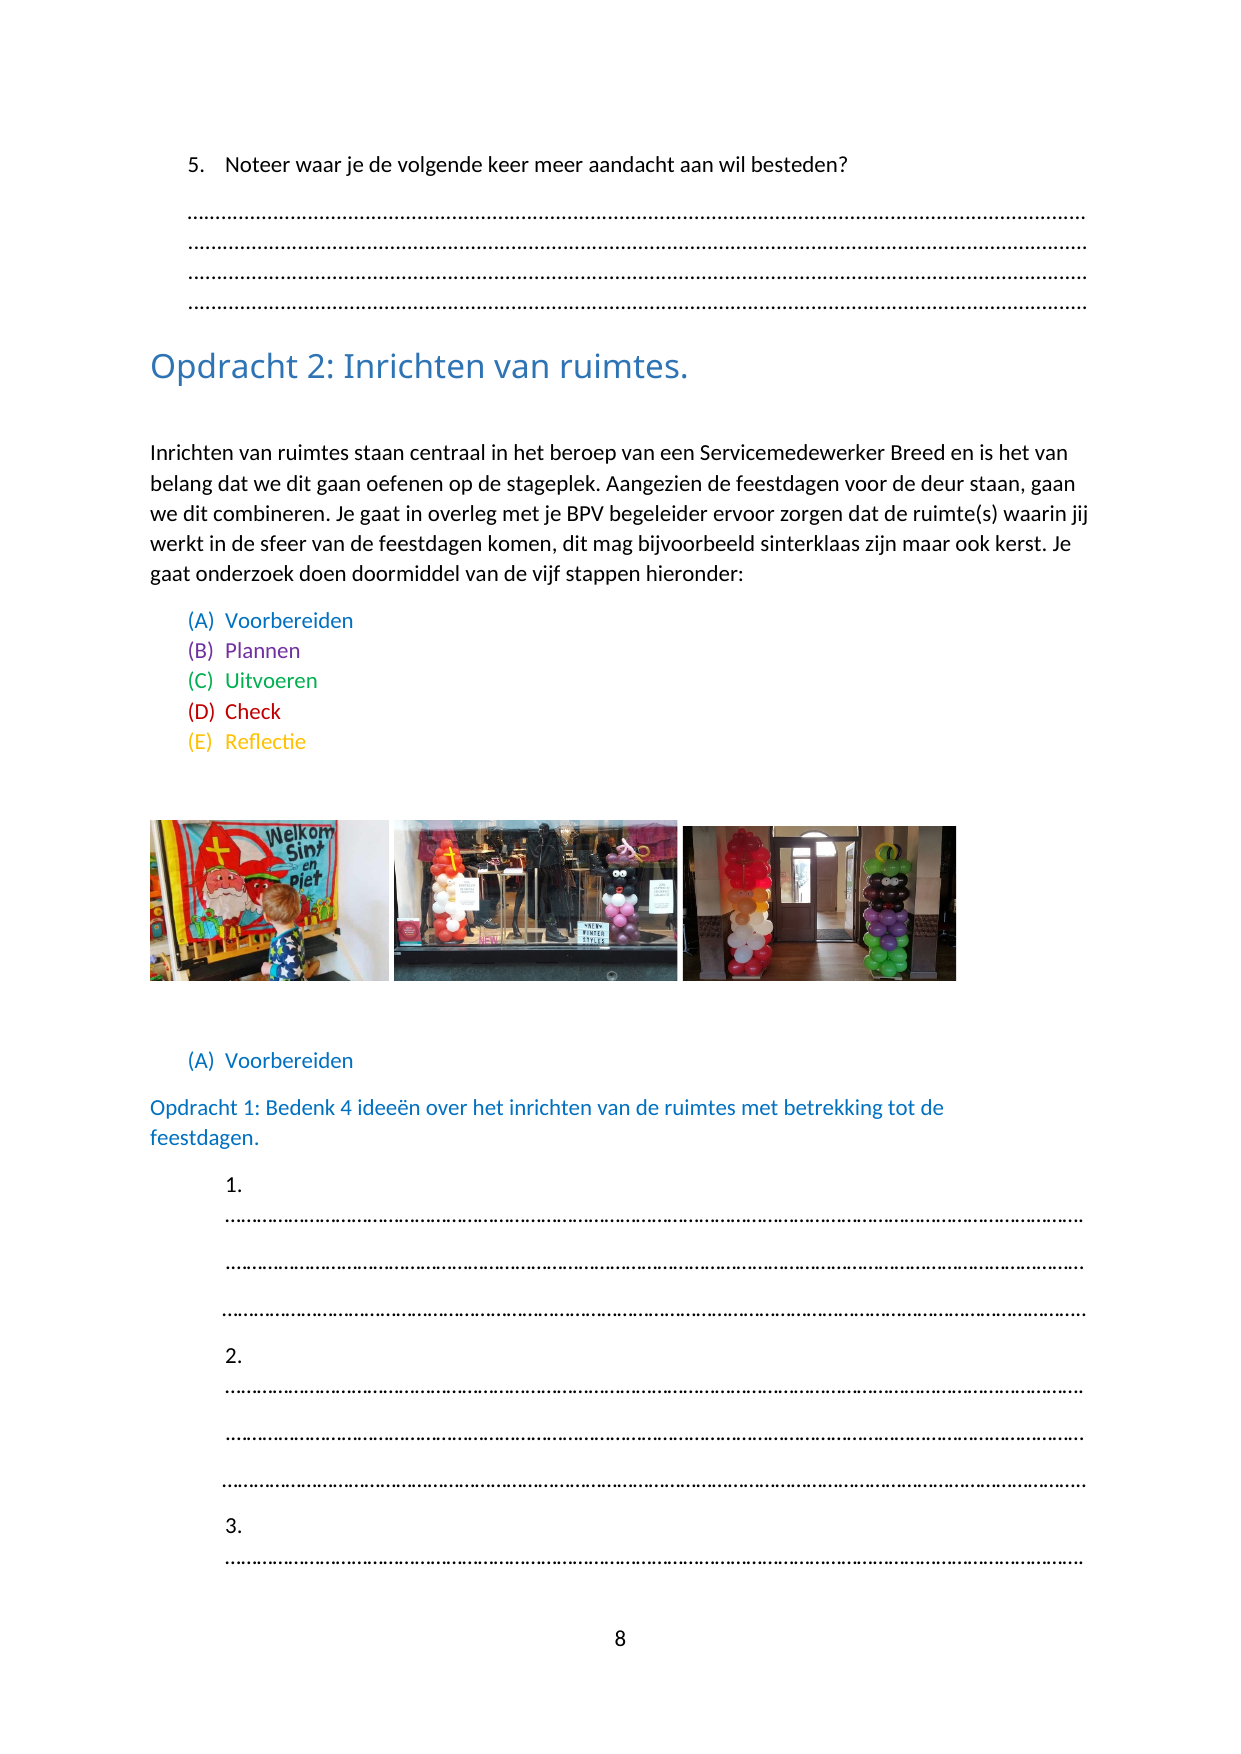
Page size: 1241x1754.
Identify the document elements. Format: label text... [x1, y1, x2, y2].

picture [682, 826, 957, 981]
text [150, 1465, 1090, 1493]
subtitle Opdracht 2: Inrichten van ruimtes. [150, 343, 1090, 388]
text 1. ………………………………………………………………………………………………………………………………………………. [225, 1170, 1090, 1228]
list Voorbereiden [187, 1046, 1090, 1074]
text ……………………………………………………………………………………………………………………………………………….. [150, 1294, 1090, 1322]
list Voorbereiden [187, 606, 1090, 634]
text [187, 197, 1090, 316]
text Opdracht 1: Bedenk 4 ideeën over het inrichten van de ruimtes met betrekking tot de feestdagen. [150, 1093, 1090, 1151]
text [225, 1418, 1090, 1446]
text 3. ………………………………………………………………………………………………………………………………………………. [225, 1512, 1090, 1570]
list Check [187, 697, 1090, 725]
picture [394, 820, 678, 981]
list Plannen [187, 636, 1090, 664]
list Reflectie [187, 727, 1090, 755]
text Inrichten van ruimtes staan centraal in het beroep van een Servicemedewerker Breed en is het van belang dat we dit gaan oefenen op de stageplek. Aangezien de feestdagen voor de deur staan, gaan we dit combineren. Je gaat in overleg met je BPV begeleider ervoor zorgen dat de ruimte(s) waarin jij werkt in de sfeer van de feestdagen komen, dit mag bijvoorbeeld sinterklaas zijn maar ook kerst. Je gaat onderzoek doen doormiddel van de vijf stappen hieronder: [150, 438, 1090, 587]
text .……………………………………………………………………………………………………………………………………………… [225, 1247, 1090, 1275]
text 2. ………………………………………………………………………………………………………………………………………………. [225, 1341, 1090, 1399]
list Noteer waar je de volgende keer meer aandacht aan wil besteden? [187, 150, 1090, 178]
picture [150, 820, 389, 981]
list Uitvoeren [187, 667, 1090, 695]
